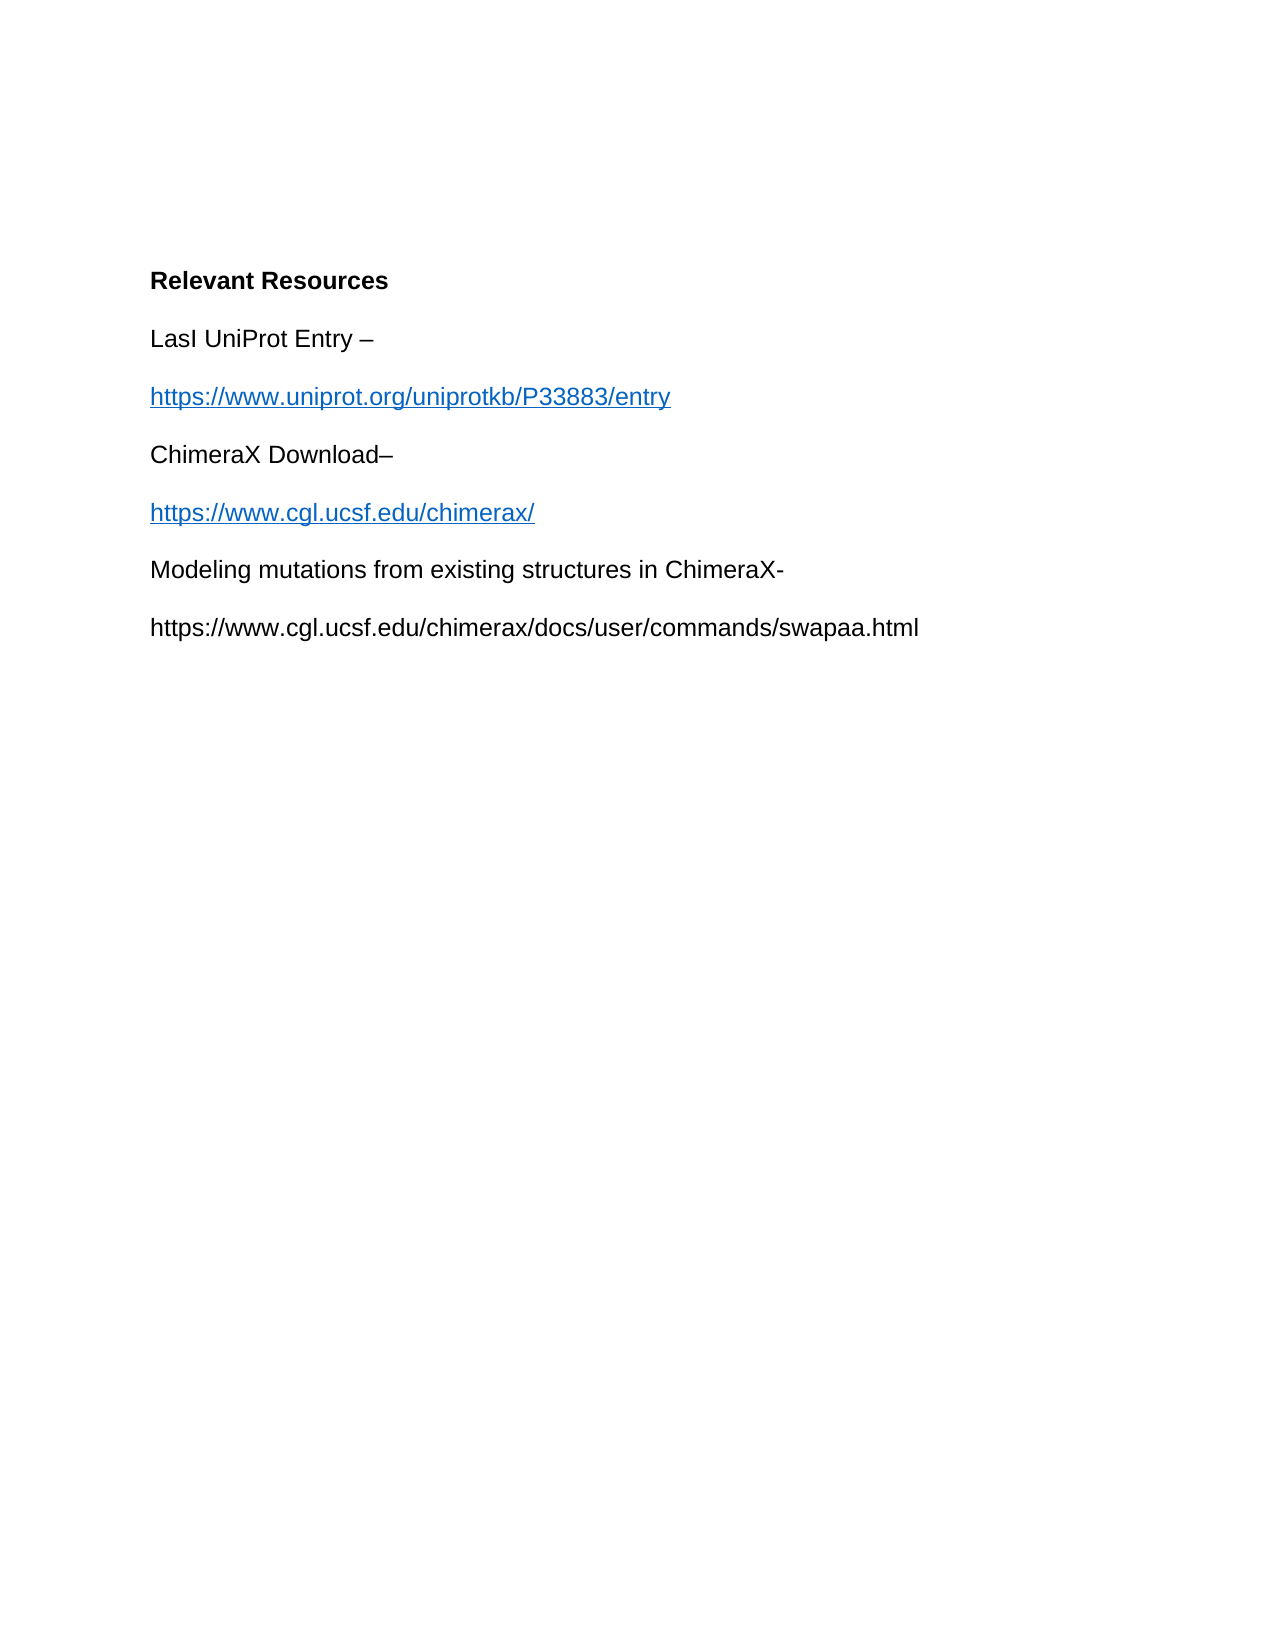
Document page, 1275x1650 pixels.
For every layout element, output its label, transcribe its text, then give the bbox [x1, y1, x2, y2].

text LasI UniProt Entry – [150, 324, 1125, 352]
text ChimeraX Download– [150, 439, 1125, 468]
text https://www.uniprot.org/uniprotkb/P33883/entry [150, 382, 1125, 410]
text https://www.cgl.ucsf.edu/chimerax/docs/user/commands/swapaa.html [150, 613, 1125, 642]
text Modeling mutations from existing structures in ChimeraX- [150, 555, 1125, 584]
text Relevant Resources [150, 266, 1125, 294]
text https://www.cgl.ucsf.edu/chimerax/ [150, 497, 1125, 526]
